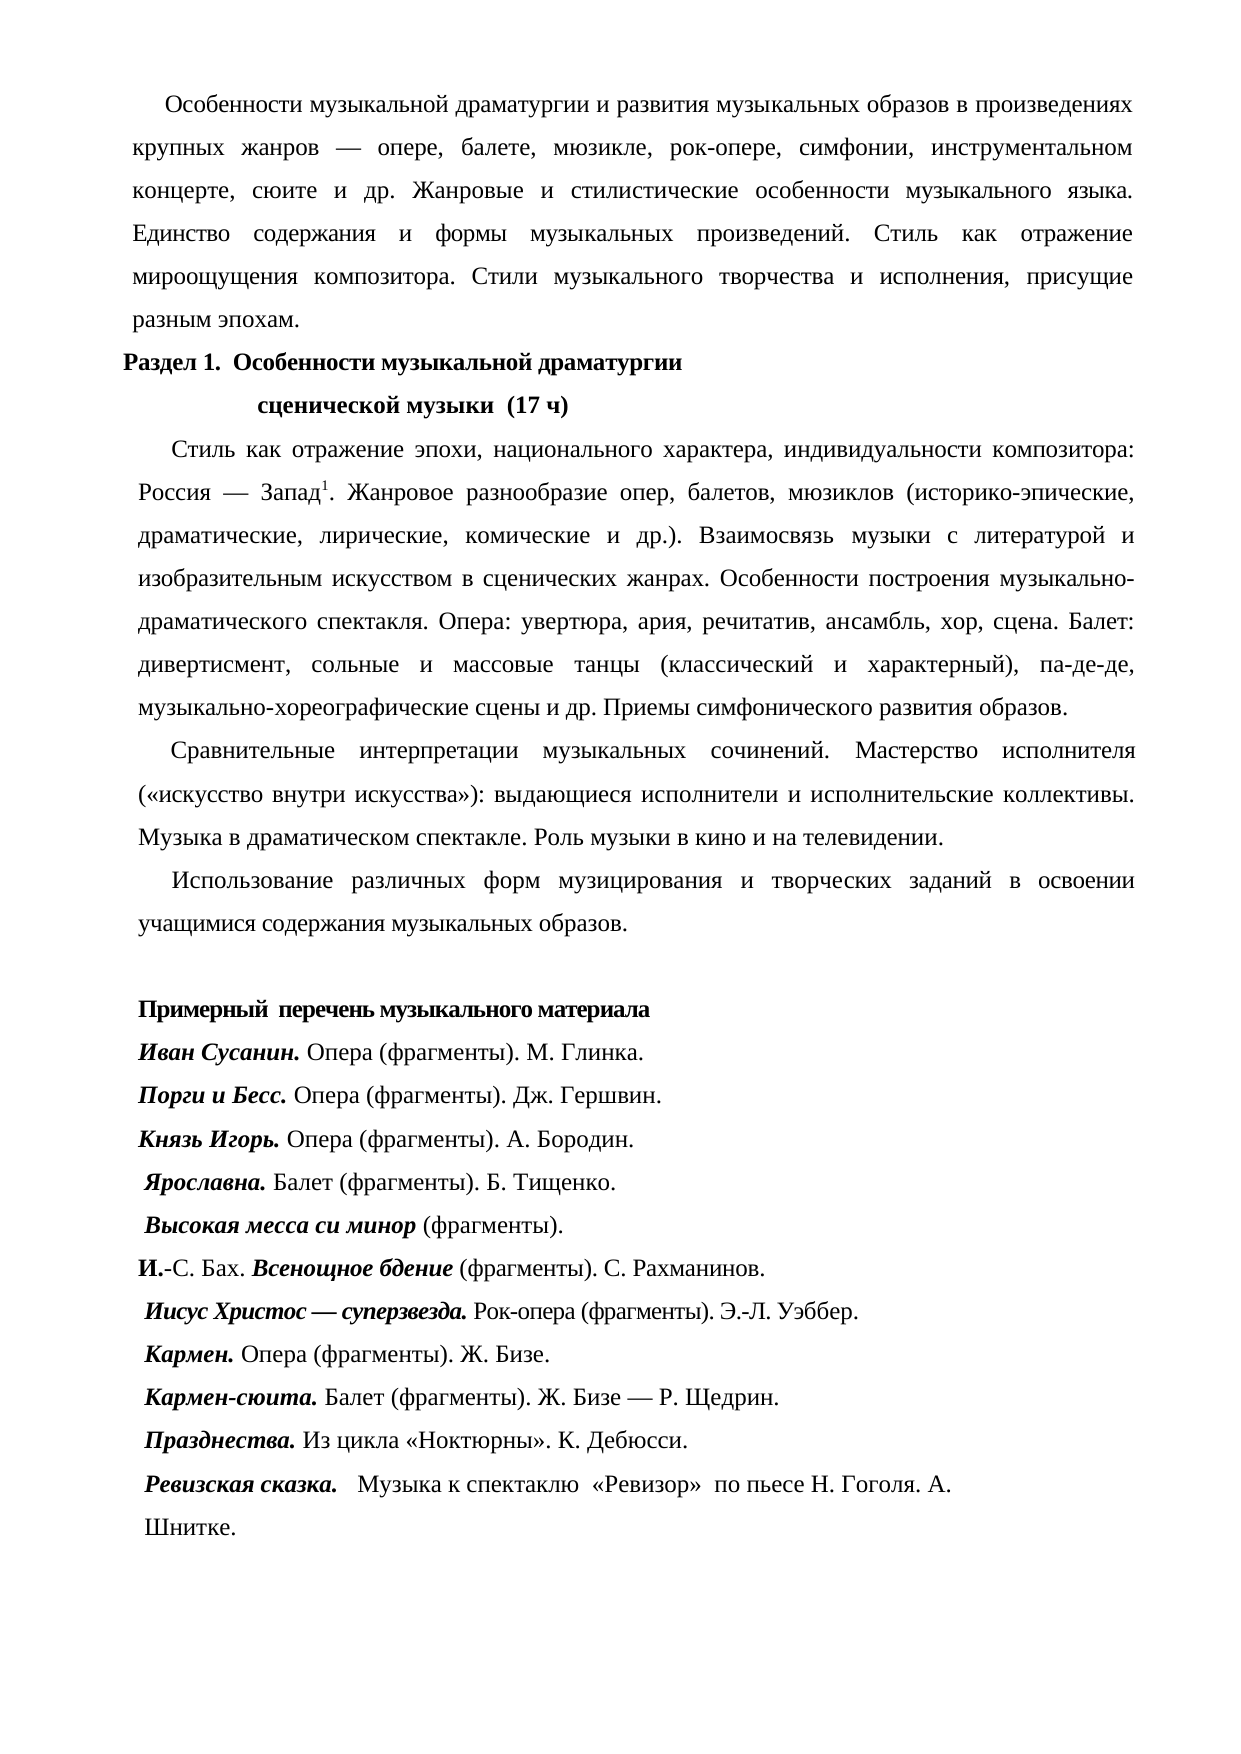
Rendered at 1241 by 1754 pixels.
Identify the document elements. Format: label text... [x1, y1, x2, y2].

text Порги и Бесс. Опера (фрагменты). Дж. Гершвин. [138, 1081, 1136, 1109]
text Шнитке. [138, 1512, 1136, 1541]
text Кармен. Опера (фрагменты). Ж. Бизе. [138, 1339, 1136, 1368]
text Примерный перечень музыкального материала [138, 994, 1136, 1023]
text Празднества. Из цикла «Ноктюрны». К. Дебюсси. [138, 1426, 1136, 1454]
text Ярославна. Балет (фрагменты). Б. Тищенко. [138, 1167, 1136, 1196]
text Использование различных форм музицирования и творческих заданий в освоении учащимися содержания музыкальных образов. [138, 865, 1135, 937]
text Иисус Христос — суперзвезда. Рок-опера (фрагменты). Э.-Л. Уэббер. [138, 1296, 1136, 1325]
text Иван Сусанин. Опера (фрагменты). М. Глинка. [138, 1037, 1136, 1066]
text сценической музыки (17 ч) [126, 391, 1136, 419]
text Князь Игорь. Опера (фрагменты). А. Бородин. [138, 1124, 1136, 1152]
text Высокая месса си минор (фрагменты). [138, 1210, 1136, 1239]
text Сравнительные интерпретации музыкальных сочинений. Мастерство исполнителя («искусство внутри искусства»): выдающиеся исполнители и исполнительские коллективы. Музыка в драматическом спектакле. Роль музыки в кино и на телевидении. [138, 736, 1136, 851]
text Стиль как отражение эпохи, национального характера, индивидуальности композитора: Россия — Запад1. Жанровое разнообразие опер, балетов, мюзиклов (историко-эпические, драматические, лирические, комические и др.). Взаимосвязь музыки с литературой и изобразительным искусством в сценических жанрах. Особенности построения музыкально-драматического спектакля. Опера: увертюра, ария, речитатив, ансамбль, хор, сцена. Балет: дивертисмент, сольные и массовые танцы (классический и характерный), па-де-де, музыкально-хореографические сцены и др. Приемы симфонического развития образов. [138, 434, 1135, 721]
text Раздел 1. Особенности музыкальной драматургии [0, 347, 1136, 376]
text Ревизская сказка. Музыка к спектаклю «Ревизор» по пьесе Н. Гоголя. А. [138, 1469, 1136, 1497]
text Кармен-сюита. Балет (фрагменты). Ж. Бизе — Р. Щедрин. [138, 1382, 1136, 1411]
text Особенности музыкальной драматургии и развития музыкальных образов в произведениях крупных жанров — опере, балете, мюзикле, рок-опере, симфонии, инструментальном концерте, сюите и др. Жанровые и стилистические особенности музыкального языка. Единство содержания и формы музыкальных произведений. Стиль как отражение мироощущения композитора. Стили музыкального творчества и исполнения, присущие разным эпохам. [132, 89, 1133, 333]
text И.-С. Бах. Всенощное бдение (фрагменты). С. Рахманинов. [138, 1253, 1136, 1282]
